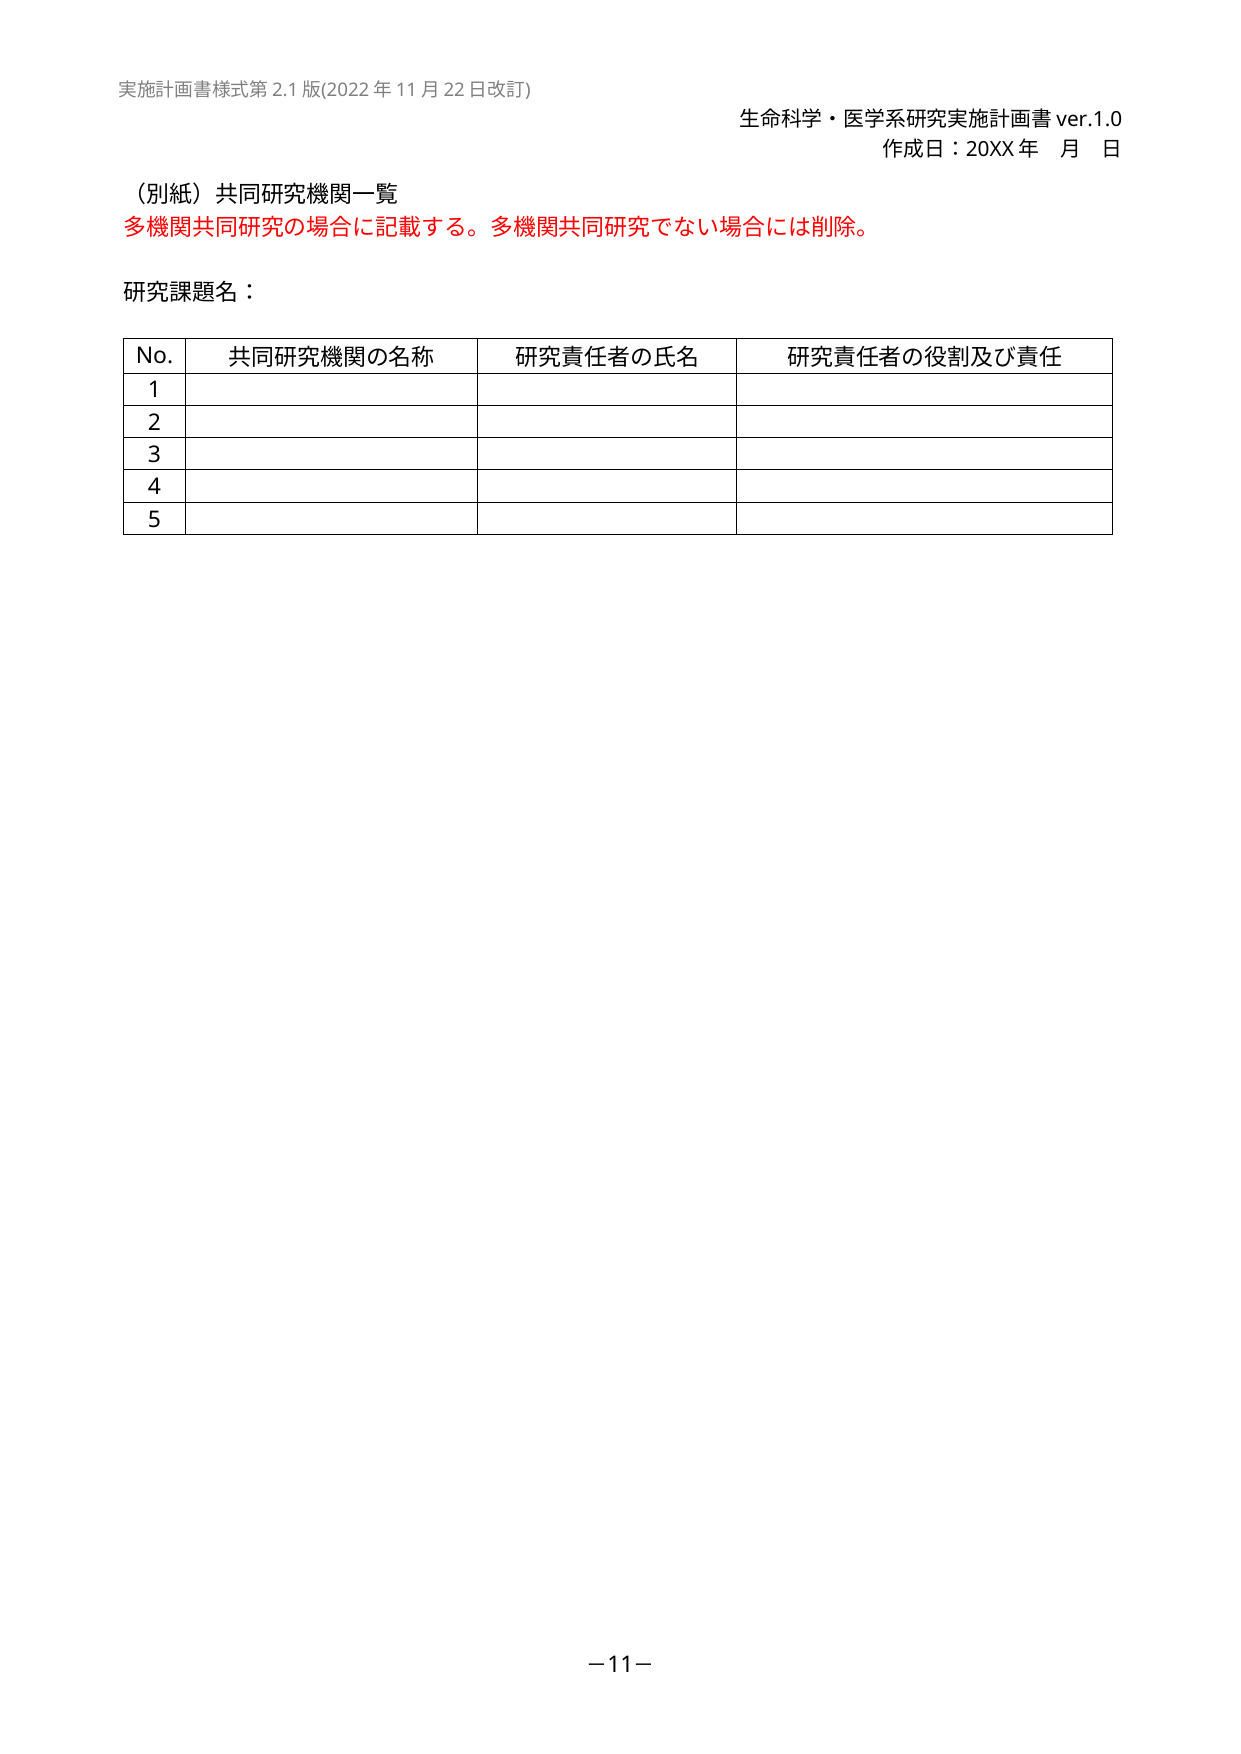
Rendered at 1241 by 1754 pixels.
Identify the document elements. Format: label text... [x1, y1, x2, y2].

table_cell [737, 470, 1112, 502]
table_cell [478, 406, 736, 437]
table_cell [186, 503, 477, 534]
text 研究課題名： [123, 274, 1117, 307]
table_cell [737, 406, 1112, 437]
table_header 共同研究機関の名称 [186, 339, 477, 372]
table_cell 1 [124, 374, 185, 405]
table_cell [478, 438, 736, 469]
table_header No. [124, 339, 185, 372]
table_cell [478, 374, 736, 405]
text （別紙）共同研究機関一覧 [123, 176, 1117, 209]
table_cell [737, 503, 1112, 534]
table_cell [186, 438, 477, 469]
table_cell [478, 503, 736, 534]
table_cell 3 [124, 438, 185, 469]
text 多機関共同研究の場合に記載する。多機関共同研究でない場合には削除。 [123, 209, 1117, 242]
table_cell [737, 374, 1112, 405]
table_cell [186, 374, 477, 405]
table_cell [186, 406, 477, 437]
table_header 研究責任者の氏名 [478, 339, 736, 372]
table_cell 2 [124, 406, 185, 437]
table_cell [478, 470, 736, 502]
table_cell [737, 438, 1112, 469]
table_cell 5 [124, 503, 185, 534]
table_cell [186, 470, 477, 502]
table_cell 4 [124, 470, 185, 502]
table_header 研究責任者の役割及び責任 [737, 339, 1112, 372]
